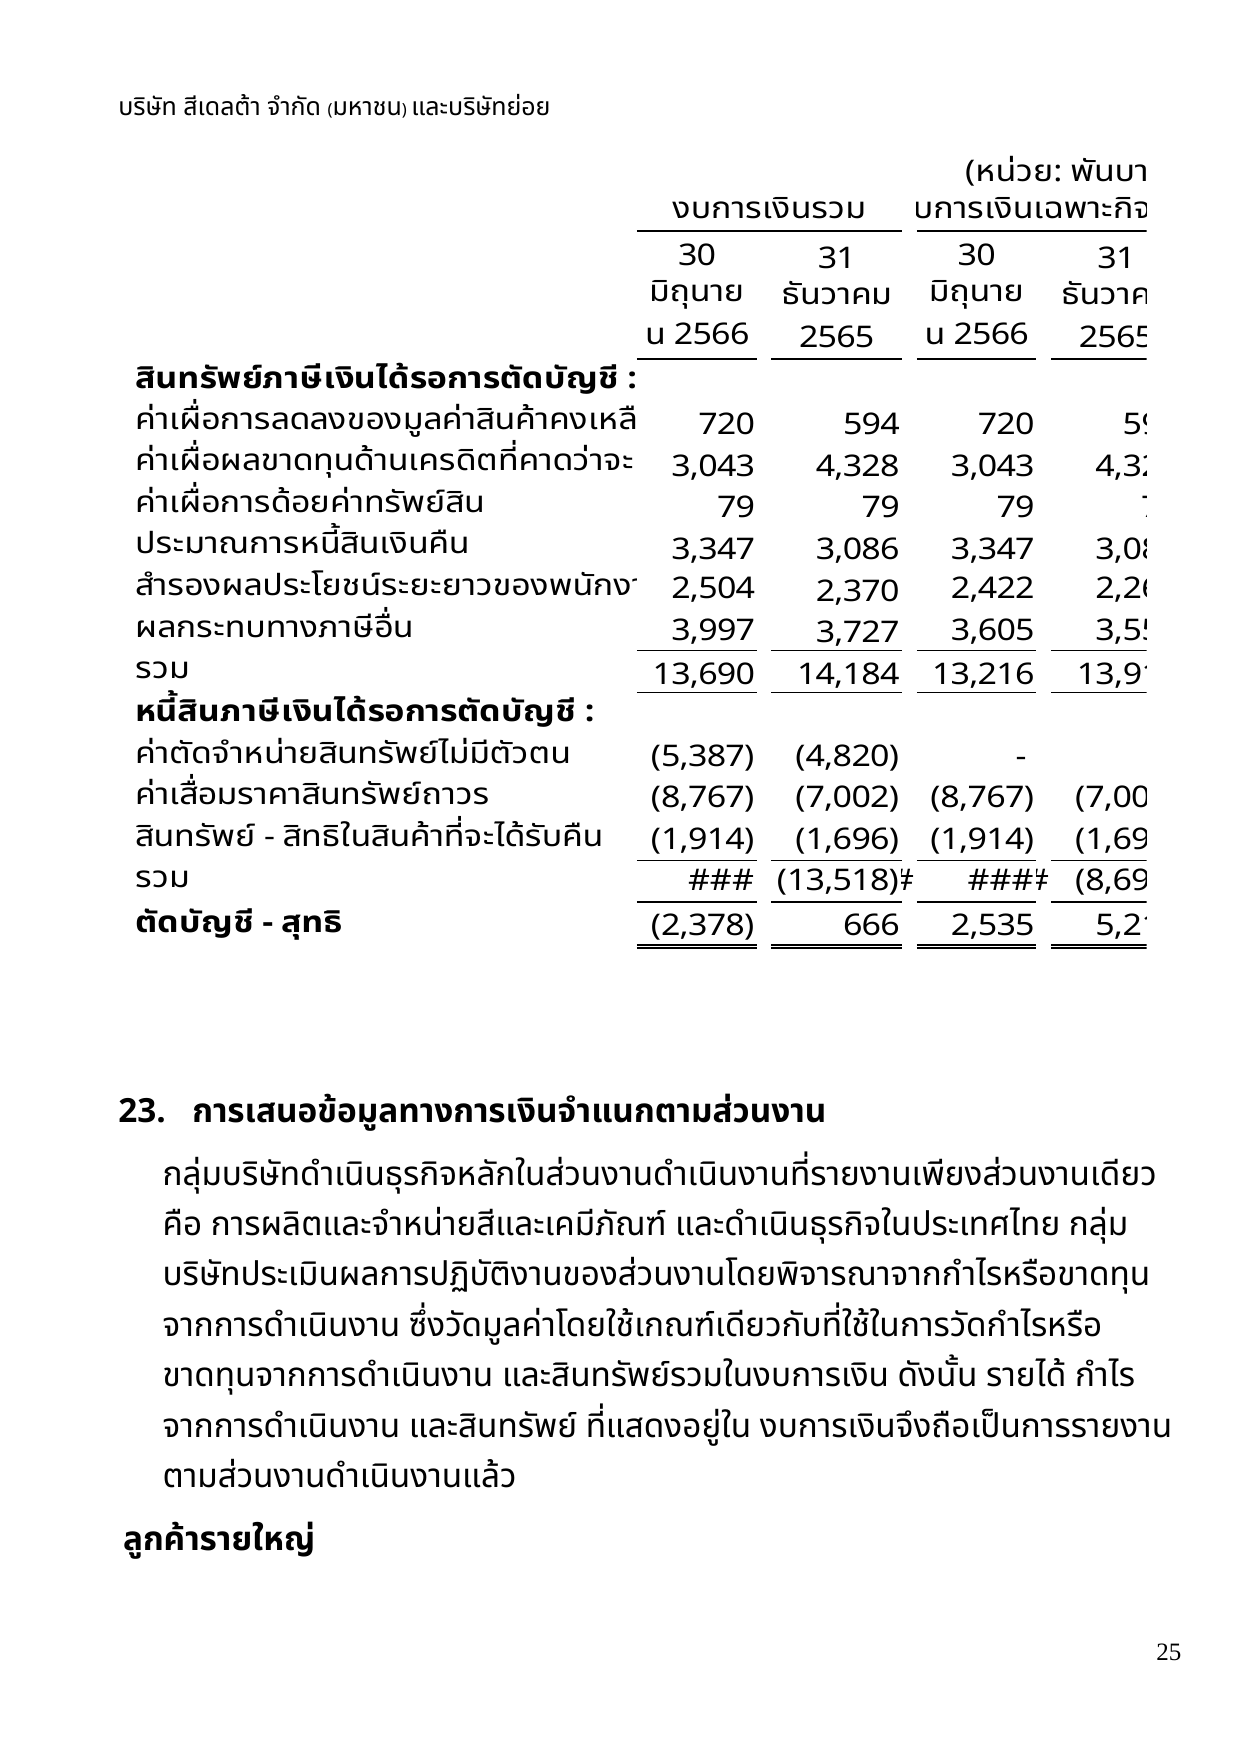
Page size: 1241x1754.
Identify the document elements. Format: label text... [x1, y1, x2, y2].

text กลุ่มบริษัทดำเนินธุรกิจหลักในส่วนงานดำเนินงานที่รายงานเพียงส่วนงานเดียว คือ การผลิตและจำหน่ายสีและเคมีภัณฑ์ และดำเนินธุรกิจในประเทศไทย กลุ่มบริษัทประเมินผลการปฏิบัติงานของส่วนงานโดยพิจารณาจากกำไรหรือขาดทุนจากการดำเนินงาน ซึ่งวัดมูลค่าโดยใช้เกณฑ์เดียวกับที่ใช้ในการวัดกำไรหรือขาดทุนจากการดำเนินงาน และสินทรัพย์รวมในงบการเงิน ดังนั้น รายได้ กำไรจากการดำเนินงาน และสินทรัพย์ ที่แสดงอยู่ใน งบการเงินจึงถือเป็นการรายงานตามส่วนงานดำเนินงานแล้ว [106, 1149, 1181, 1502]
text 23. การเสนอข้อมูลทางการเงินจำแนกตามส่วนงาน [118, 1086, 1181, 1137]
text ลูกค้ารายใหญ่ [106, 1515, 1181, 1565]
